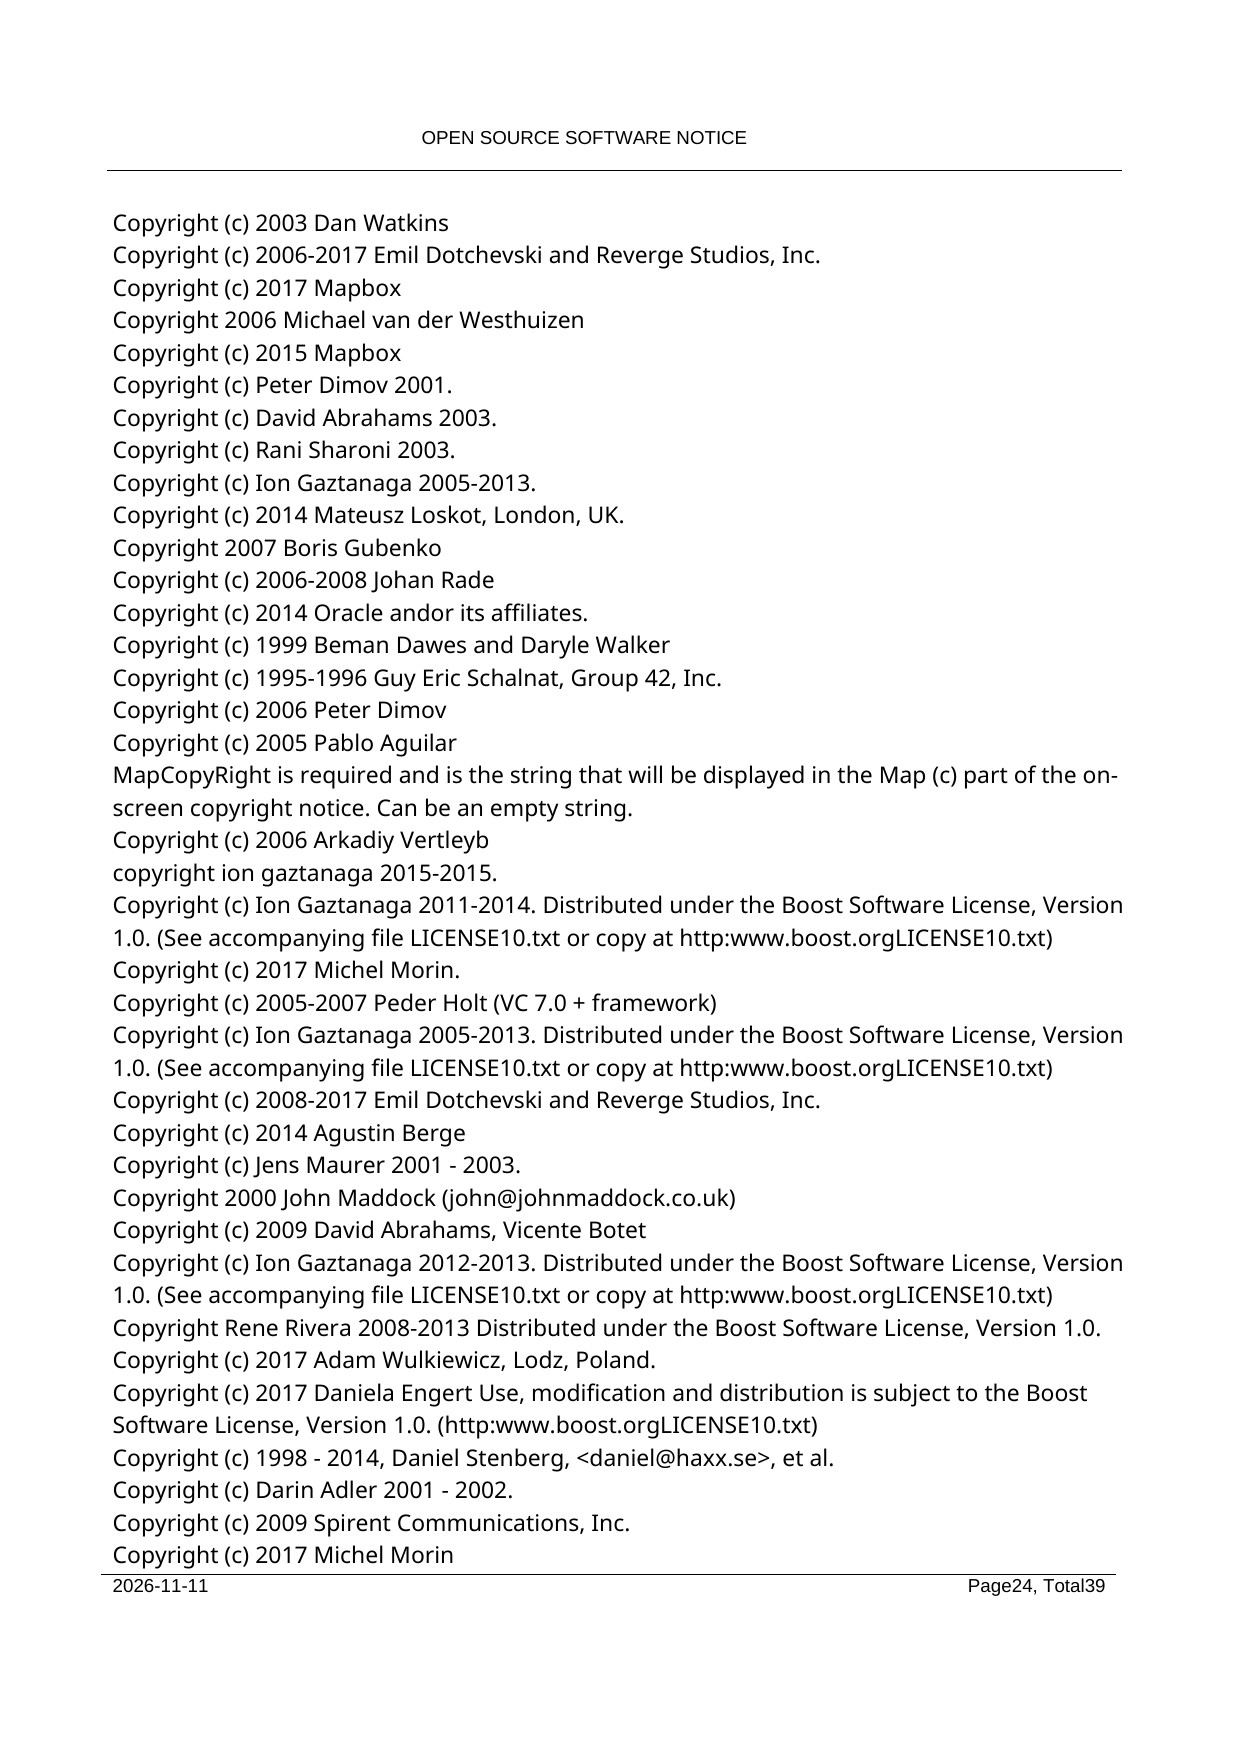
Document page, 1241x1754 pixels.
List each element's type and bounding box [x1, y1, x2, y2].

text [112, 206, 1128, 1571]
